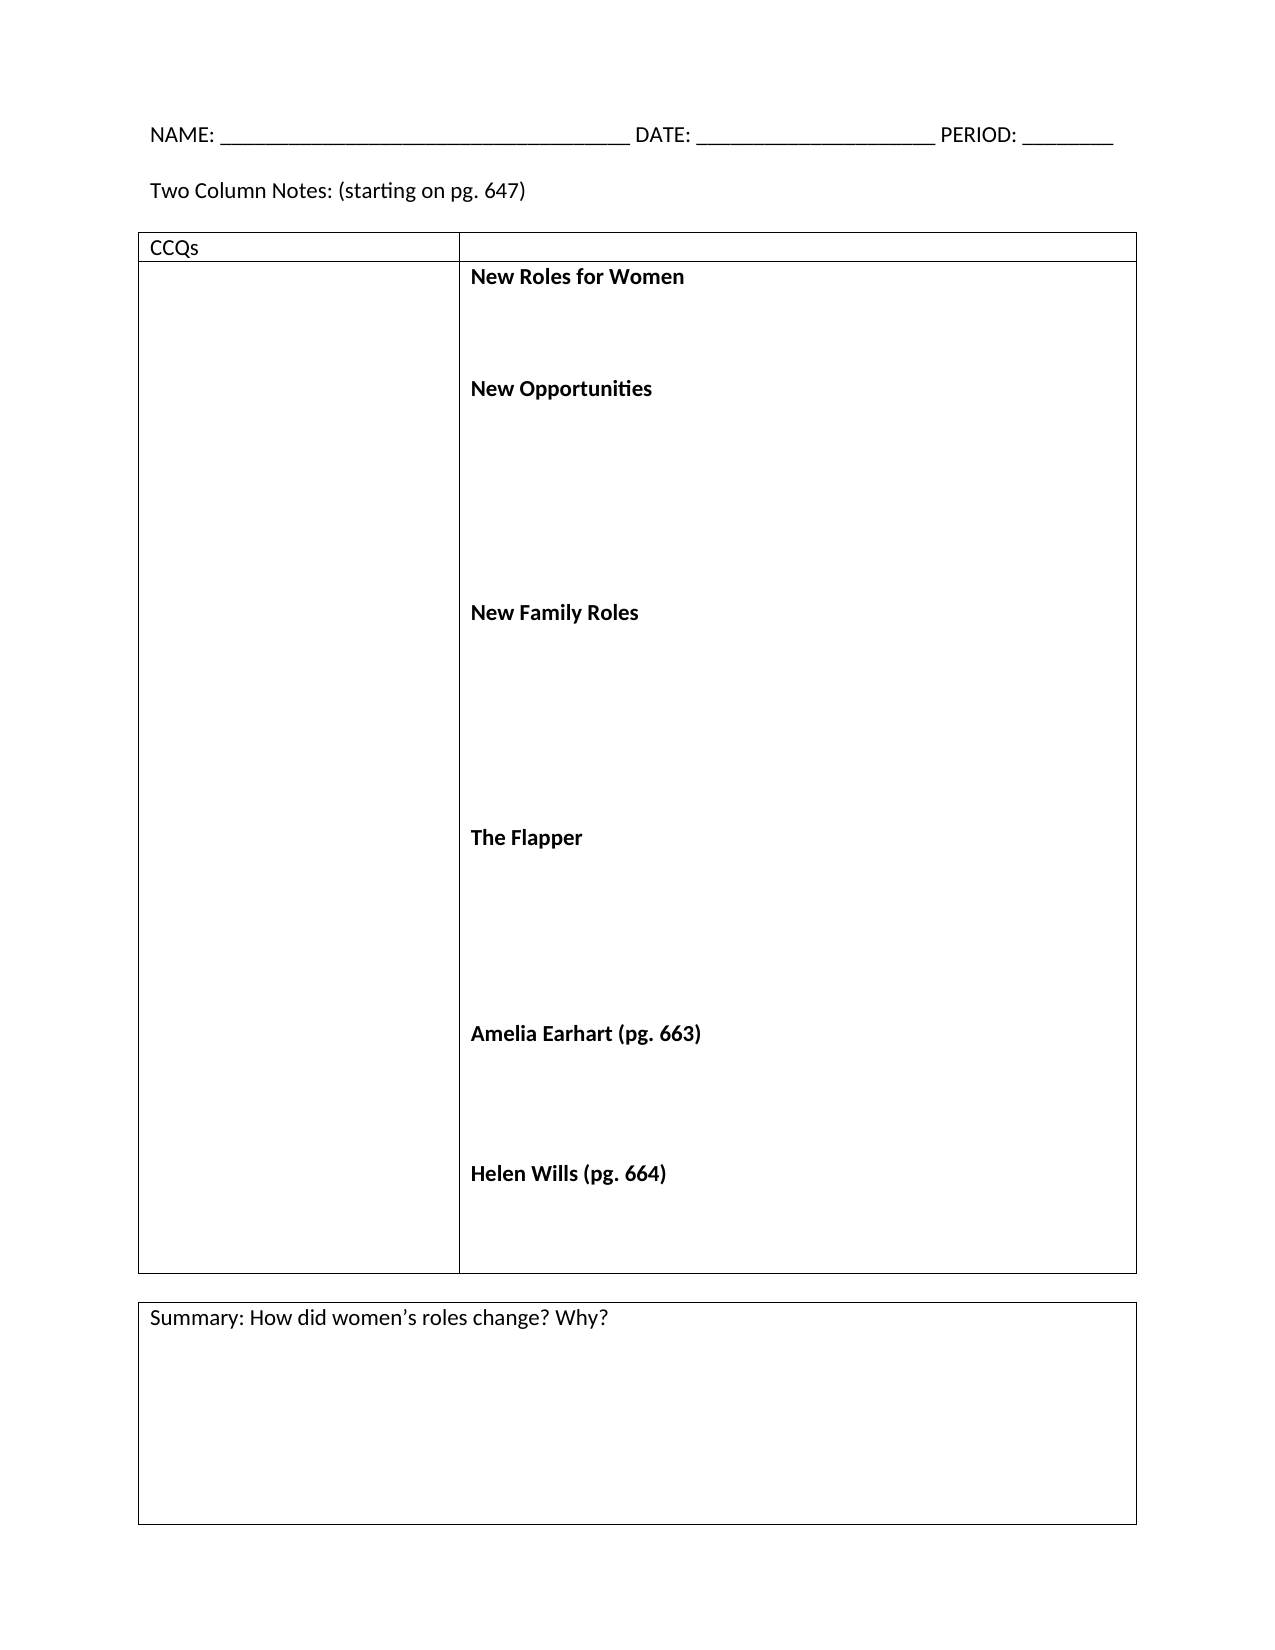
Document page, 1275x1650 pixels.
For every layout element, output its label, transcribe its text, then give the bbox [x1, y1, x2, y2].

text Two Column Notes: (starting on pg. 647) [150, 176, 1125, 204]
table_header Summary: How did women’s roles change? Why? [139, 1303, 1136, 1524]
table_header [460, 233, 1136, 261]
table_header CCQs [139, 233, 459, 261]
table_cell New Roles for Women New Opportunities New Family Roles The Flapper Amelia Earhart (pg. 663) Helen Wills (pg. 664) [460, 262, 1136, 1273]
text NAME: ____________________________________ DATE: _____________________ PERIOD: ________ [150, 120, 1125, 148]
table_cell [139, 262, 459, 1273]
